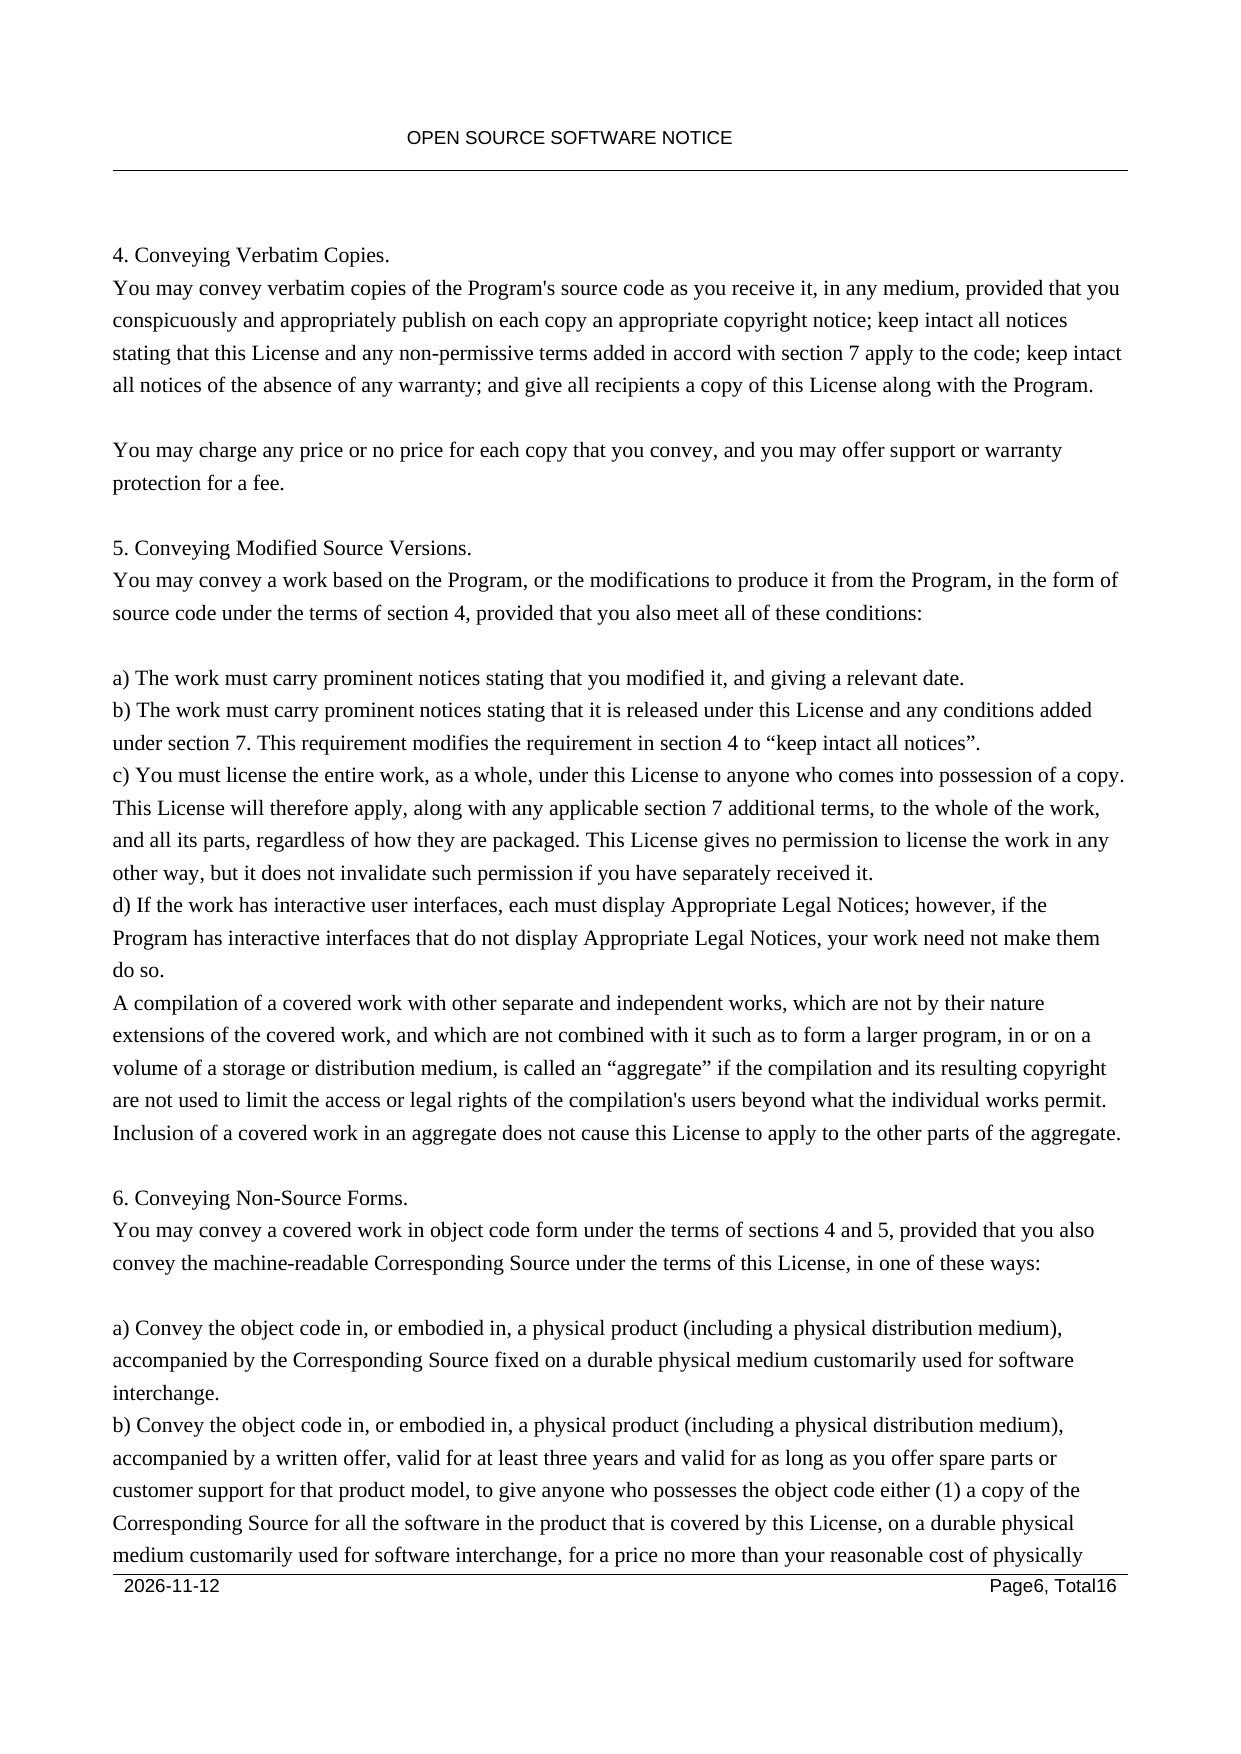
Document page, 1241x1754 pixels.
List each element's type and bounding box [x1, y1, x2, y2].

text [112, 206, 1128, 1571]
